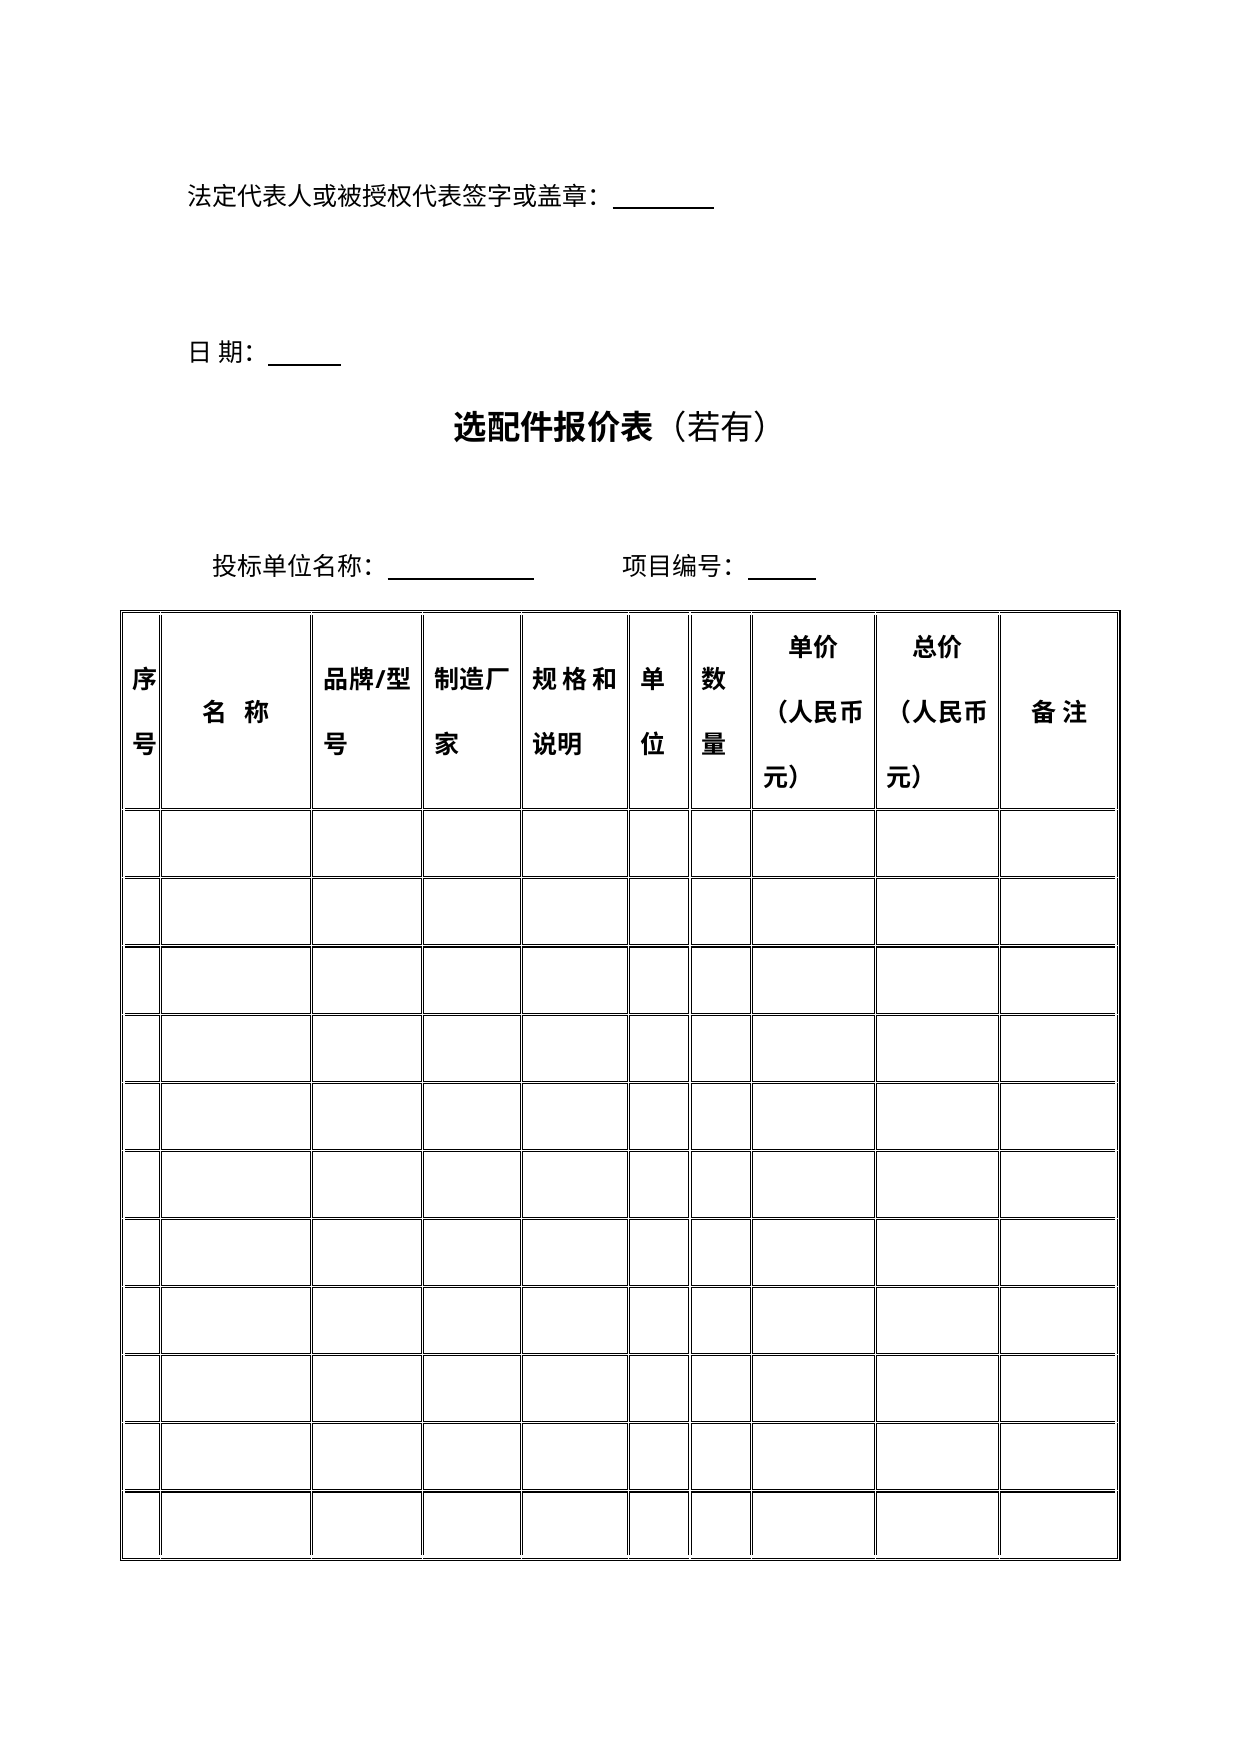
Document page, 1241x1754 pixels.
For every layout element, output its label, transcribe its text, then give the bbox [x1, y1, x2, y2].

table_cell [875, 1489, 1000, 1557]
table_cell [630, 1084, 688, 1149]
table_cell [313, 879, 421, 944]
table_cell [753, 948, 874, 1012]
table_cell [692, 948, 750, 1012]
table_cell [121, 876, 160, 944]
table_cell [424, 1084, 520, 1149]
table_cell [121, 1489, 160, 1557]
table_cell [753, 1220, 874, 1285]
table_cell [313, 1220, 421, 1285]
table_cell [1001, 1081, 1117, 1149]
table_cell [692, 1084, 750, 1149]
table_cell [630, 1152, 688, 1217]
table_cell [877, 811, 998, 876]
table_cell [629, 1489, 690, 1557]
table_cell [692, 1152, 750, 1217]
table_cell [424, 811, 520, 876]
table_cell [123, 1217, 159, 1285]
table_cell [313, 1288, 421, 1353]
table_cell [753, 811, 874, 876]
table_cell [313, 1016, 421, 1081]
table_cell [121, 1353, 160, 1421]
table_cell [630, 811, 688, 876]
table_cell [692, 811, 750, 876]
table_cell [877, 1152, 998, 1217]
table_cell [313, 811, 421, 876]
table_cell [162, 1220, 310, 1285]
table_header 单价 （人民币元） [752, 613, 875, 808]
table_cell [1000, 808, 1119, 876]
table_cell [424, 948, 520, 1012]
table_cell [162, 948, 310, 1012]
table_cell [692, 1288, 750, 1353]
table_cell [630, 1356, 688, 1421]
table_header 备 注 [1000, 613, 1117, 808]
table_cell [313, 1152, 421, 1217]
table_header 总价 （人民币元） [875, 611, 1000, 808]
table_cell [877, 1424, 998, 1489]
table_cell [877, 1084, 998, 1149]
table_cell [1000, 876, 1119, 944]
table_cell [1000, 1285, 1119, 1353]
table_cell [690, 1489, 752, 1557]
table_cell [630, 879, 688, 944]
table_cell [753, 1424, 874, 1489]
table_cell [423, 1493, 521, 1557]
table_cell [1000, 1421, 1119, 1489]
table_cell [877, 1356, 998, 1421]
table_cell [753, 879, 874, 944]
table_cell [313, 948, 421, 1012]
text 选配件报价表（若有） [187, 393, 1053, 458]
table_cell [630, 1288, 688, 1353]
table_header 单位 [629, 611, 690, 808]
table_cell [424, 1288, 520, 1353]
table_cell [162, 1016, 310, 1081]
table_cell [753, 1356, 874, 1421]
table_cell [523, 1424, 627, 1489]
table_cell [1001, 1013, 1117, 1081]
table_cell [753, 1084, 874, 1149]
table_cell [692, 1220, 750, 1285]
table_header 序号 [123, 613, 160, 808]
table_cell [523, 1084, 627, 1149]
table_cell [753, 1288, 874, 1353]
table_cell [1001, 1149, 1117, 1217]
table_cell [162, 1152, 310, 1217]
table_cell [162, 1084, 310, 1149]
table_cell [753, 1152, 874, 1217]
table_cell [630, 1016, 688, 1081]
table_cell [1000, 1353, 1119, 1421]
table_cell [424, 1220, 520, 1285]
table_header 规格和说明 [521, 611, 629, 808]
table_cell [121, 1421, 160, 1489]
table_cell [692, 879, 750, 944]
table_cell [123, 1149, 159, 1217]
table_cell [523, 1220, 627, 1285]
table_header 数量 [690, 611, 752, 808]
table_cell [1000, 1489, 1119, 1557]
table_cell [753, 1016, 874, 1081]
table_cell [630, 1424, 688, 1489]
table_cell [424, 1152, 520, 1217]
table_cell [523, 811, 627, 876]
table_cell [523, 1356, 627, 1421]
table_cell [752, 1493, 875, 1557]
text 投标单位名称： 项目编号： [187, 532, 1053, 597]
table_cell [1001, 1217, 1117, 1285]
table_cell [162, 1356, 310, 1421]
table_cell [692, 1016, 750, 1081]
table_cell [162, 879, 310, 944]
table_cell [123, 1013, 159, 1081]
table_cell [630, 948, 688, 1012]
table_cell [162, 811, 310, 876]
table_cell [313, 1424, 421, 1489]
table_header 制造厂家 [423, 613, 521, 808]
table_cell [523, 1152, 627, 1217]
table_cell [523, 1016, 627, 1081]
table_cell [424, 1356, 520, 1421]
table_cell [521, 1489, 629, 1557]
table_cell [313, 1084, 421, 1149]
table_header 品牌/型号 [312, 611, 423, 808]
text 法定代表人或被授权代表签字或盖章： [187, 162, 1053, 227]
table_cell [877, 1016, 998, 1081]
table_cell [162, 1424, 310, 1489]
table_cell [424, 1016, 520, 1081]
table_cell [121, 944, 160, 1012]
table_cell [877, 1220, 998, 1285]
table_cell [424, 879, 520, 944]
table_cell [523, 879, 627, 944]
table_cell [121, 1285, 160, 1353]
table_cell [123, 1081, 159, 1149]
table_cell [121, 808, 160, 876]
table_cell [424, 1424, 520, 1489]
table_cell [160, 1489, 312, 1557]
table_cell [523, 948, 627, 1012]
table_cell [877, 948, 998, 1012]
table_cell [1000, 944, 1119, 1012]
table_cell [877, 1288, 998, 1353]
table_cell [162, 1288, 310, 1353]
table_cell [312, 1489, 423, 1557]
table_cell [523, 1288, 627, 1353]
table_header 名 称 [160, 611, 312, 808]
table_cell [692, 1356, 750, 1421]
text 日 期： [187, 318, 1053, 383]
table_cell [630, 1220, 688, 1285]
table_cell [313, 1356, 421, 1421]
table_cell [877, 879, 998, 944]
table_cell [692, 1424, 750, 1489]
